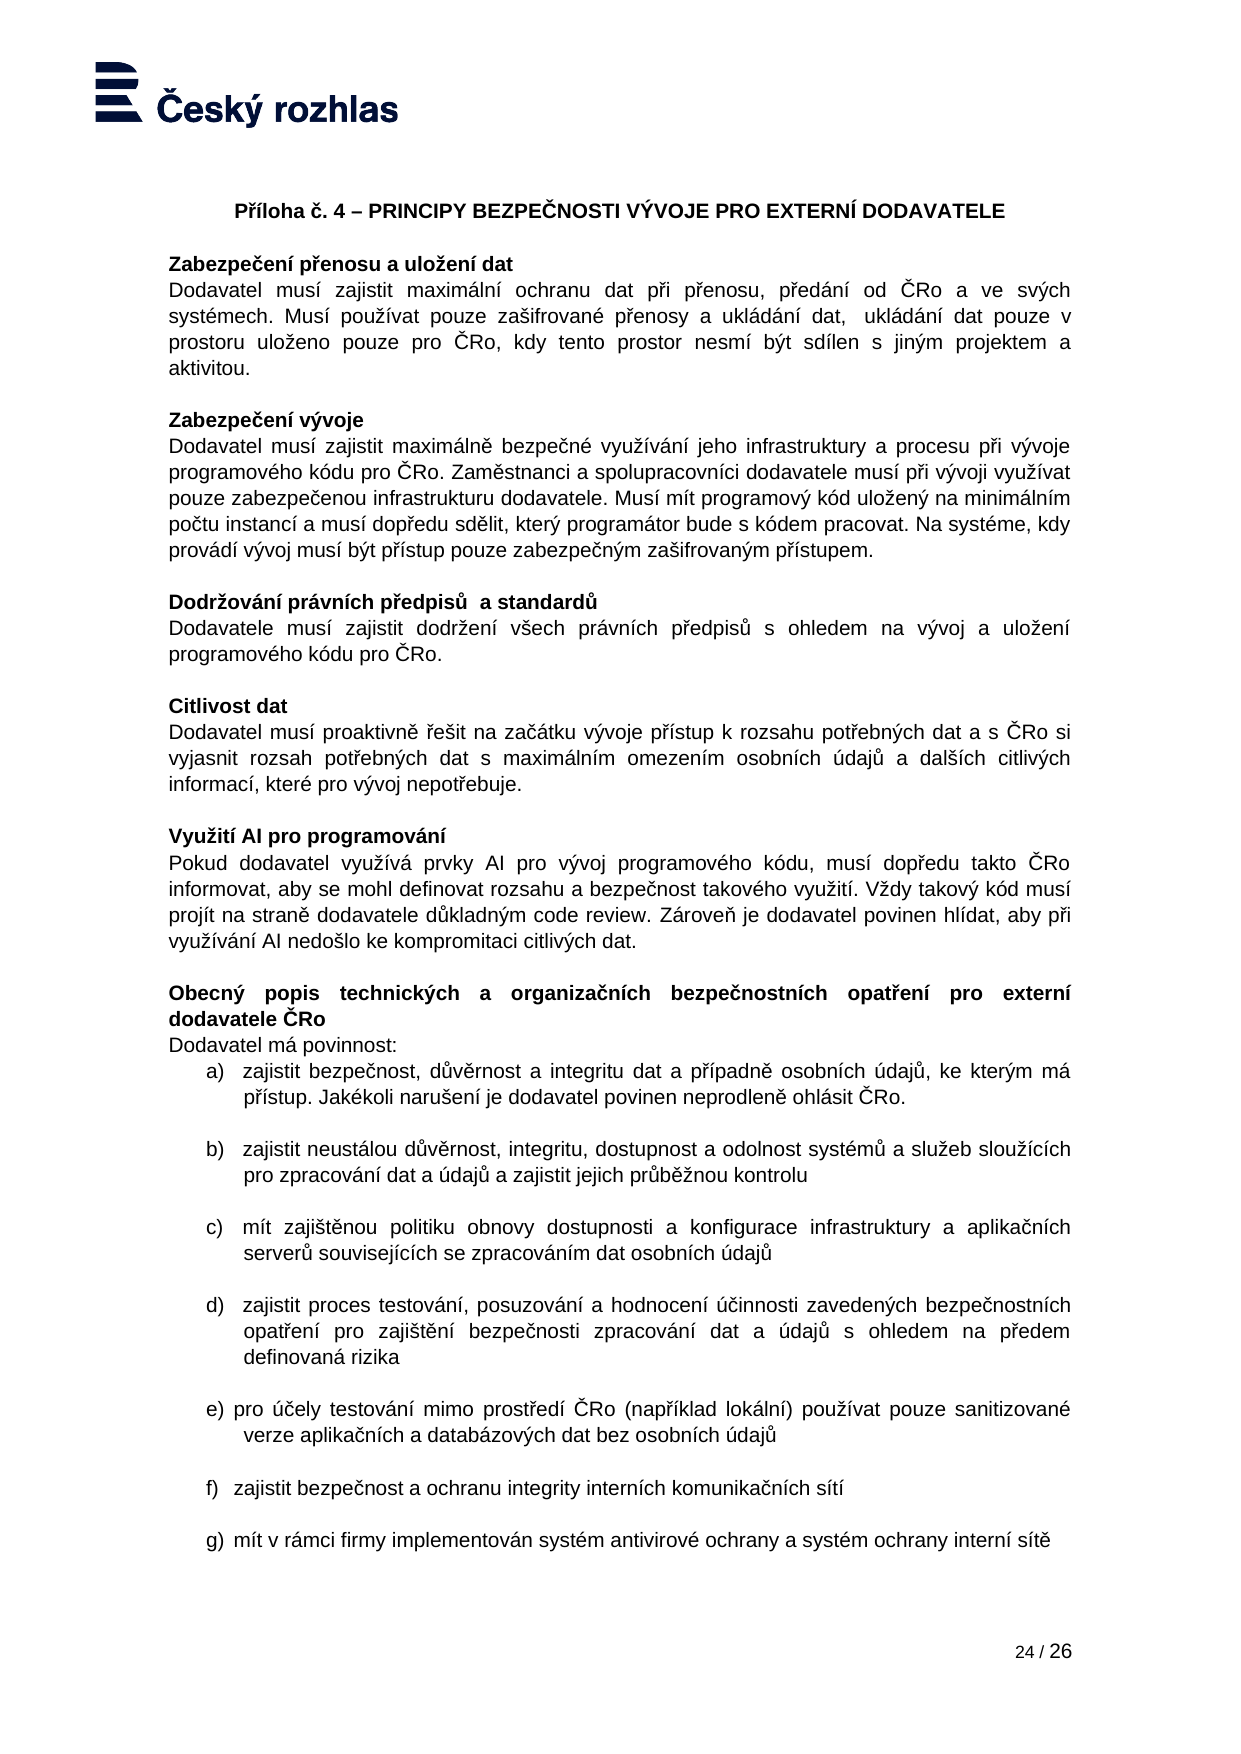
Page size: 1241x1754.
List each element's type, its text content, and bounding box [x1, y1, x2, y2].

text Zabezpečení přenosu a uložení dat [168, 250, 1072, 276]
list zajistit bezpečnost, důvěrnost a integritu dat a případně osobních údajů, ke kterým má přístup. Jakékoli narušení je dodavatel povinen neprodleně ohlásit ČRo. [206, 1057, 1072, 1109]
text Využití AI pro programování [168, 823, 1072, 849]
list mít zajištěnou politiku obnovy dostupnosti a konfigurace infrastruktury a aplikačních serverů souvisejících se zpracováním dat osobních údajů [206, 1214, 1072, 1266]
text Dodavatel musí proaktivně řešit na začátku vývoje přístup k rozsahu potřebných dat a s ČRo si vyjasnit rozsah potřebných dat s maximálním omezením osobních údajů a dalších citlivých informací, které pro vývoj nepotřebuje. [168, 719, 1072, 797]
text Zabezpečení vývoje [168, 406, 1072, 432]
text Dodavatele musí zajistit dodržení všech právních předpisů s ohledem na vývoj a uložení programového kódu pro ČRo. [168, 615, 1072, 667]
list zajistit bezpečnost a ochranu integrity interních komunikačních sítí [206, 1474, 1072, 1500]
list zajistit proces testování, posuzování a hodnocení účinnosti zavedených bezpečnostních opatření pro zajištění bezpečnosti zpracování dat a údajů s ohledem na předem definovaná rizika [206, 1292, 1072, 1370]
text Pokud dodavatel využívá prvky AI pro vývoj programového kódu, musí dopředu takto ČRo informovat, aby se mohl definovat rozsahu a bezpečnost takového využití. Vždy takový kód musí projít na straně dodavatele důkladným code review. Zároveň je dodavatel povinen hlídat, aby při využívání AI nedošlo ke kompromitaci citlivých dat. [168, 849, 1072, 953]
text Dodavatel musí zajistit maximálně bezpečné využívání jeho infrastruktury a procesu při vývoje programového kódu pro ČRo. Zaměstnanci a spolupracovníci dodavatele musí při vývoji využívat pouze zabezpečenou infrastrukturu dodavatele. Musí mít programový kód uložený na minimálním počtu instancí a musí dopředu sdělit, který programátor bude s kódem pracovat. Na systéme, kdy provádí vývoj musí být přístup pouze zabezpečným zašifrovaným přístupem. [168, 432, 1072, 563]
picture [95, 62, 398, 128]
text Citlivost dat [168, 693, 1072, 719]
list zajistit neustálou důvěrnost, integritu, dostupnost a odolnost systémů a služeb sloužících pro zpracování dat a údajů a zajistit jejich průběžnou kontrolu [206, 1136, 1072, 1188]
list pro účely testování mimo prostředí ČRo (například lokální) používat pouze sanitizované verze aplikačních a databázových dat bez osobních údajů [206, 1396, 1072, 1448]
text Dodržování právních předpisů a standardů [168, 589, 1072, 615]
list mít v rámci firmy implementován systém antivirové ochrany a systém ochrany interní sítě [206, 1526, 1072, 1552]
text Dodavatel má povinnost: [168, 1031, 1072, 1057]
text Dodavatel musí zajistit maximální ochranu dat při přenosu, předání od ČRo a ve svých systémech. Musí používat pouze zašifrované přenosy a ukládání dat, ukládání dat pouze v prostoru uloženo pouze pro ČRo, kdy tento prostor nesmí být sdílen s jiným projektem a aktivitou. [168, 276, 1072, 380]
text Obecný popis technických a organizačních bezpečnostních opatření pro externí dodavatele ČRo [168, 979, 1072, 1031]
list Příloha č. 4 – PRINCIPY BEZPEČNOSTI VÝVOJE PRO EXTERNÍ DODAVATELE [168, 198, 1072, 224]
